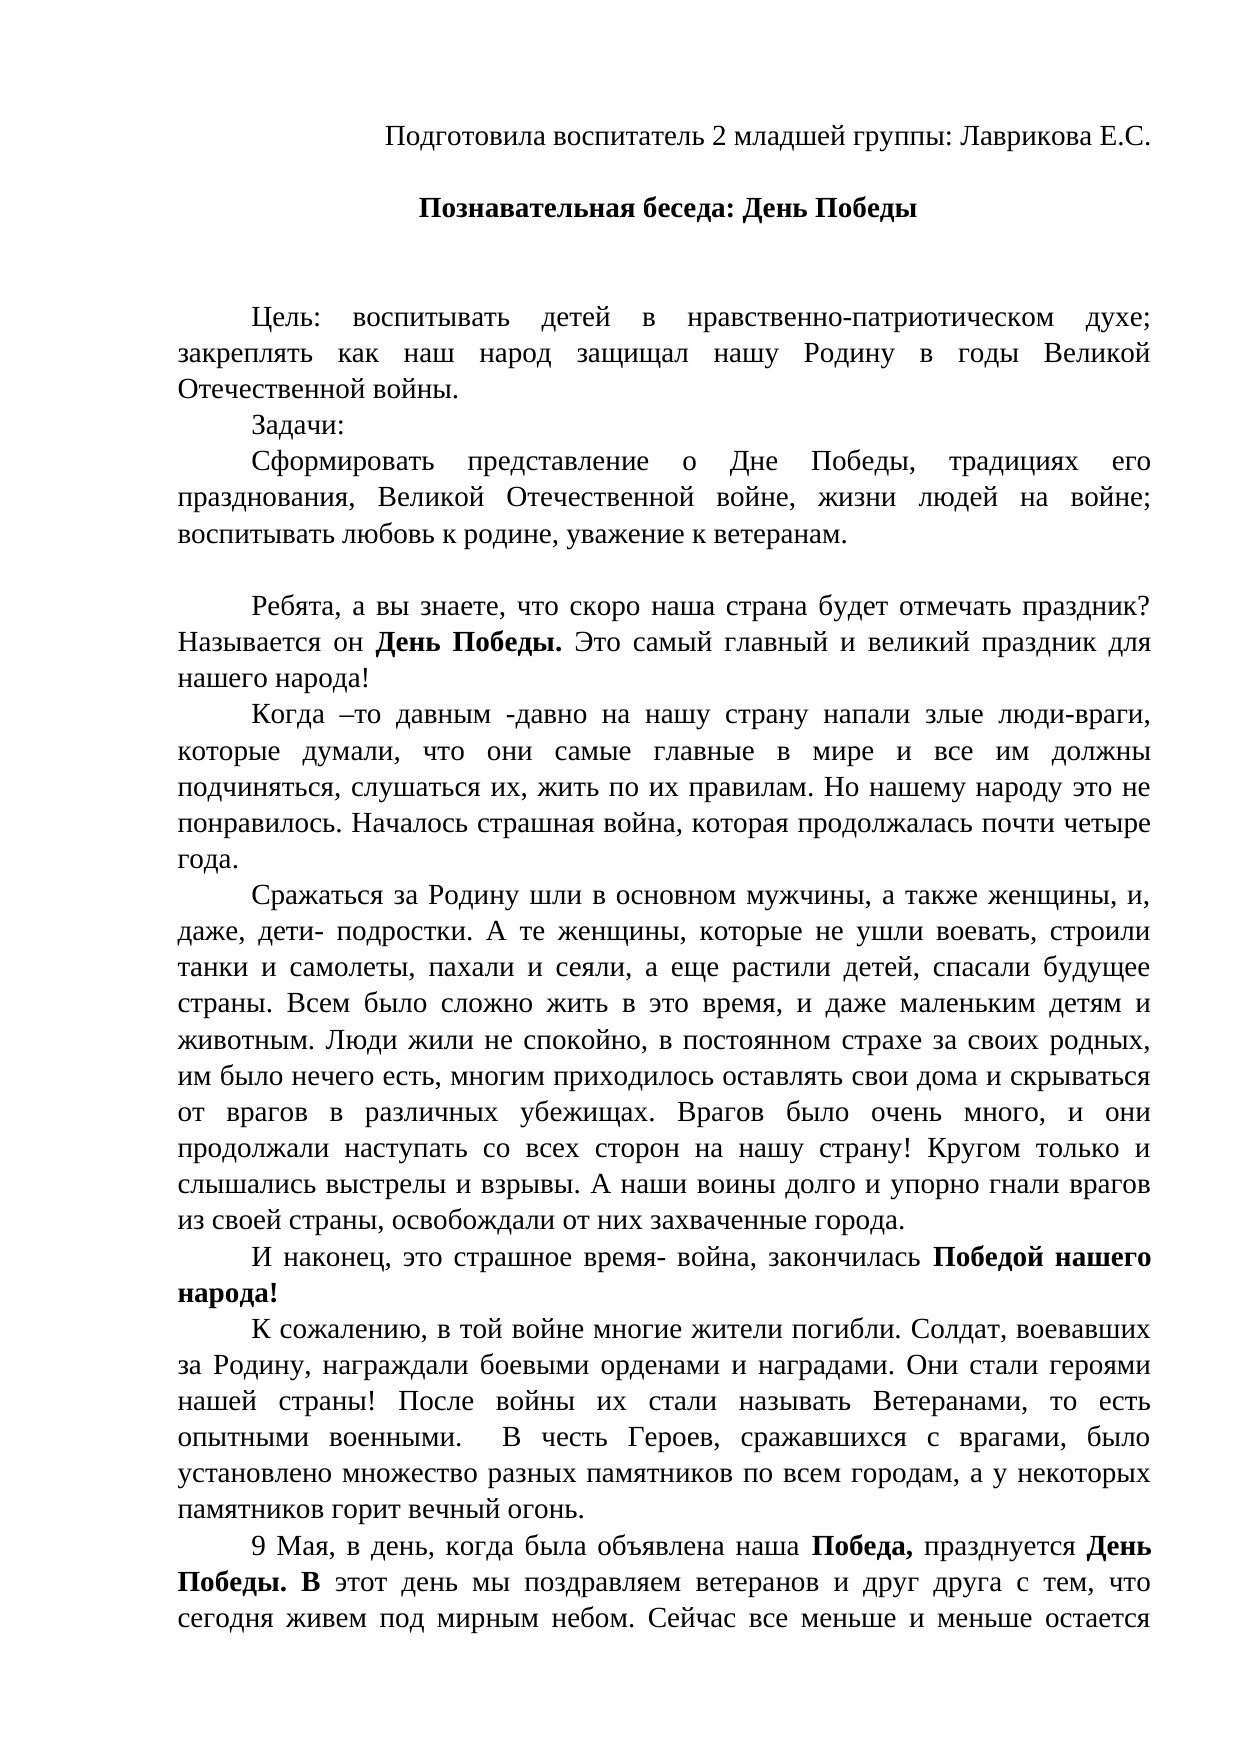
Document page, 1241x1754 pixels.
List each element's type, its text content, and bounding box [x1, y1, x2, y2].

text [177, 1528, 1152, 1634]
text И наконец, это страшное время- война, закончилась Победой нашего народа! [177, 1239, 1152, 1308]
text Ребята, а вы знаете, что скоро наша страна будет отмечать праздник? Называется он День Победы. Это самый главный и великий праздник для нашего народа! [177, 588, 1152, 694]
text Задачи: [177, 407, 1152, 441]
text Подготовила воспитатель 2 младшей группы: Лаврикова Е.С. [177, 118, 1152, 152]
text Сформировать представление о Дне Победы, традициях его празднования, Великой Отечественной войне, жизни людей на войне; воспитывать любовь к родине, уважение к ветеранам. [177, 443, 1152, 549]
text К сожалению, в той войне многие жители погибли. Солдат, воевавших за Родину, награждали боевыми орденами и наградами. Они стали героями нашей страны! После войны их стали называть Ветеранами, то есть опытными военными. В честь Героев, сражавшихся с врагами, было установлено множество разных памятников по всем городам, а у некоторых памятников горит вечный огонь. [177, 1311, 1152, 1525]
text Когда –то давным -давно на нашу страну напали злые люди-враги, которые думали, что они самые главные в мире и все им должны подчиняться, слушаться их, жить по их правилам. Но нашему народу это не понравилось. Началось страшная война, которая продолжалась почти четыре года. [177, 696, 1152, 874]
text Познавательная беседа: День Победы [177, 190, 1152, 224]
text Цель: воспитывать детей в нравственно-патриотическом духе; закреплять как наш народ защищал нашу Родину в годы Великой Отечественной войны. [177, 299, 1152, 405]
text Сражаться за Родину шли в основном мужчины, а также женщины, и, даже, дети- подростки. А те женщины, которые не ушли воевать, строили танки и самолеты, пахали и сеяли, а еще растили детей, спасали будущее страны. Всем было сложно жить в это время, и даже маленьким детям и животным. Люди жили не спокойно, в постоянном страхе за своих родных, им было нечего есть, многим приходилось оставлять свои дома и скрываться от врагов в различных убежищах. Врагов было очень много, и они продолжали наступать со всех сторон на нашу страну! Кругом только и слышались выстрелы и взрывы. А наши воины долго и упорно гнали врагов из своей страны, освобождали от них захваченные города. [177, 877, 1152, 1236]
